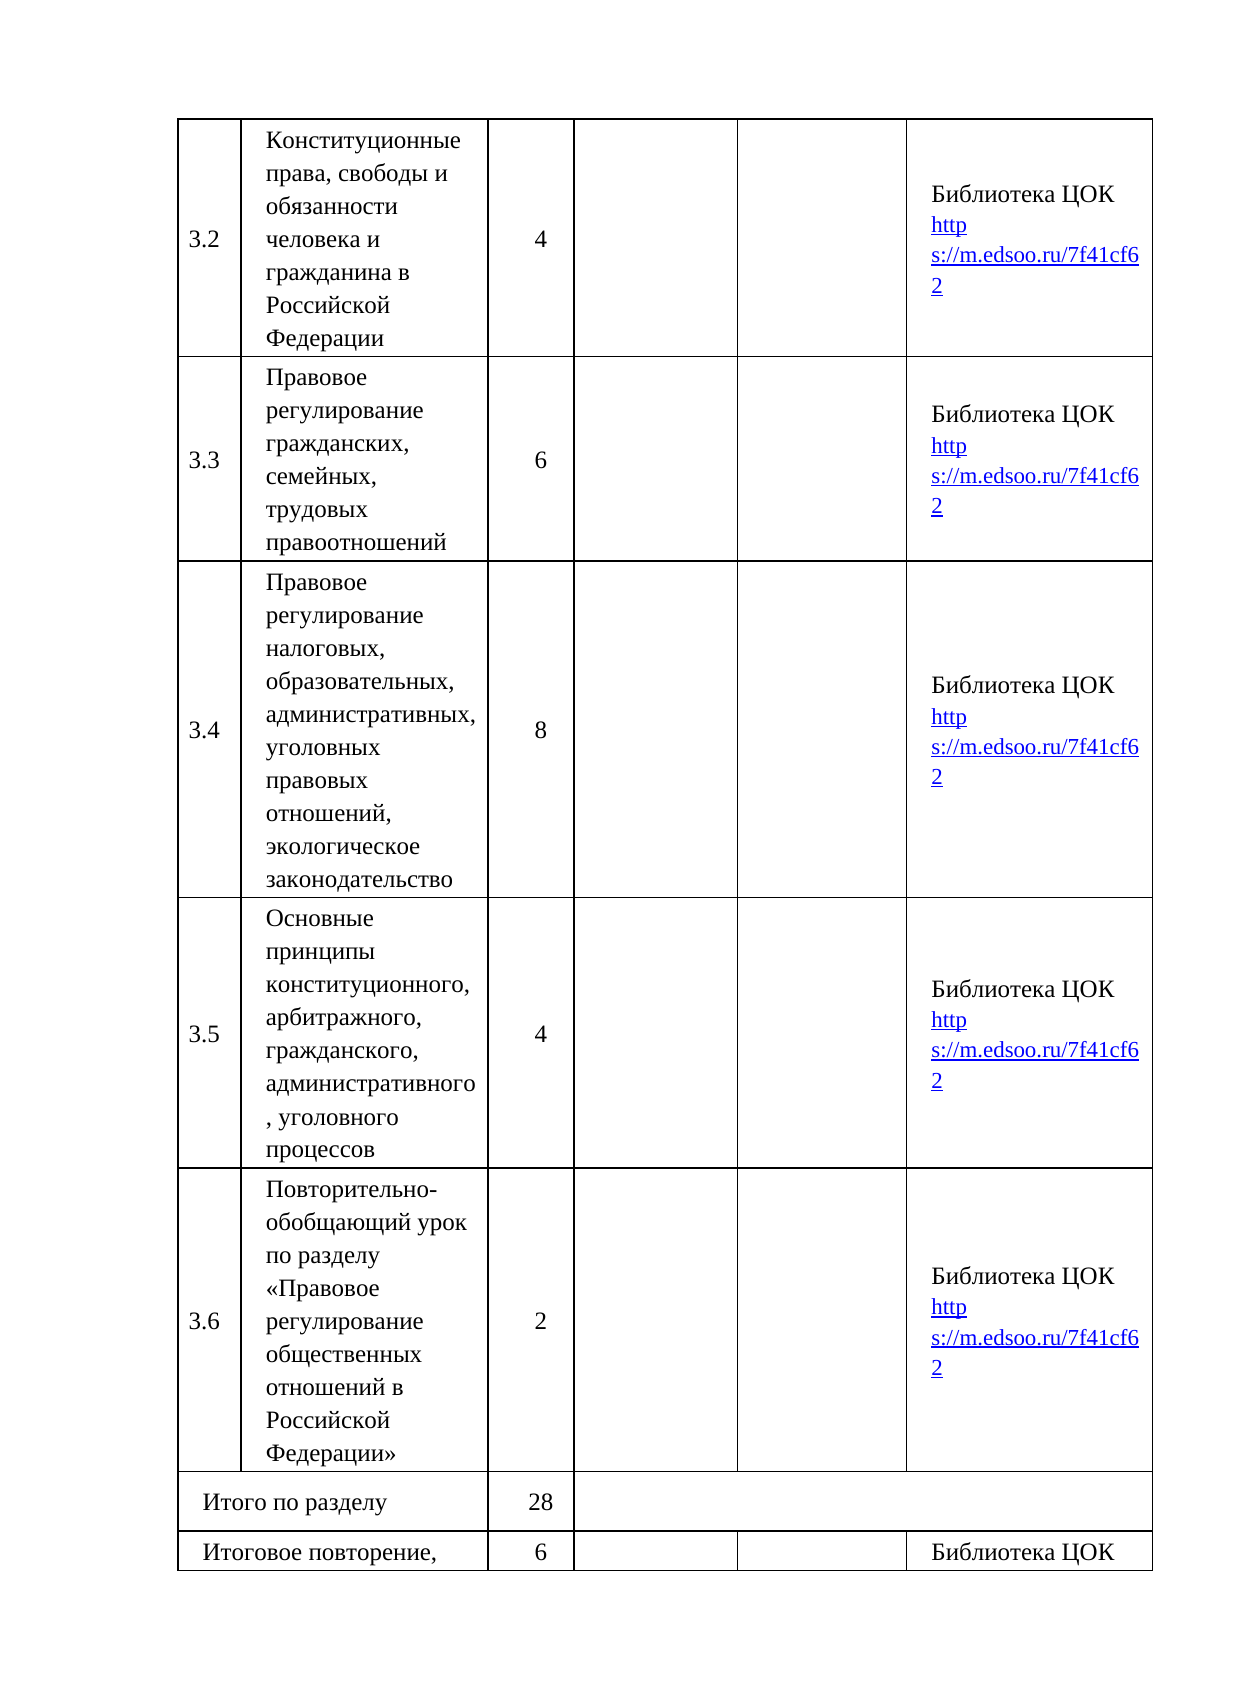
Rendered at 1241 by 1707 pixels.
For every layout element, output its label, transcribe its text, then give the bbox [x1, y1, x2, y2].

table_cell 4 [489, 120, 573, 356]
table_cell Библиотека ЦОК https://m.edsoo.ru/7f41cf62 [907, 562, 1152, 897]
table_cell 3.6 [179, 1169, 240, 1471]
table_cell [575, 357, 737, 560]
table_cell 6 [489, 1532, 573, 1569]
table_cell 4 [489, 898, 573, 1167]
table_cell Повторительно-обобщающий урок по разделу «Правовое регулирование общественных отношений в Российской Федерации» [242, 1169, 487, 1471]
table_cell [575, 1472, 1152, 1530]
table_cell 28 [489, 1472, 573, 1530]
table_cell [575, 898, 737, 1167]
table_cell [738, 562, 906, 897]
table_cell [738, 898, 906, 1167]
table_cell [907, 357, 1152, 560]
table_cell 8 [489, 562, 573, 897]
table_cell 6 [489, 357, 573, 560]
table_cell [738, 120, 906, 356]
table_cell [907, 1532, 1152, 1569]
table_cell 3.5 [179, 898, 240, 1167]
table_cell Правовое регулирование гражданских, семейных, трудовых правоотношений [242, 357, 487, 560]
table_cell [738, 1169, 906, 1471]
table_cell Основные принципы конституционного, арбитражного, гражданского, административного, уголовного процессов [242, 898, 487, 1167]
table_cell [907, 1169, 1152, 1471]
table_cell 3.3 [179, 357, 240, 560]
table_cell 3.2 [179, 120, 240, 356]
table_cell [738, 1532, 906, 1569]
table_cell Правовое регулирование налоговых, образовательных, административных, уголовных правовых отношений, экологическое законодательство [242, 562, 487, 897]
table_cell [575, 1532, 737, 1569]
table_cell Библиотека ЦОК https://m.edsoo.ru/7f41cf62 [907, 898, 1152, 1167]
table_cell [907, 120, 1152, 356]
table_cell 3.4 [179, 562, 240, 897]
table_cell 2 [489, 1169, 573, 1471]
table_cell [575, 1169, 737, 1471]
table_cell [575, 562, 737, 897]
table_cell Конституционные права, свободы и обязанности человека и гражданина в Российской Федерации [242, 120, 487, 356]
table_cell [575, 120, 737, 356]
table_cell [179, 1532, 487, 1569]
table_cell Итого по разделу [179, 1472, 487, 1530]
table_cell [738, 357, 906, 560]
